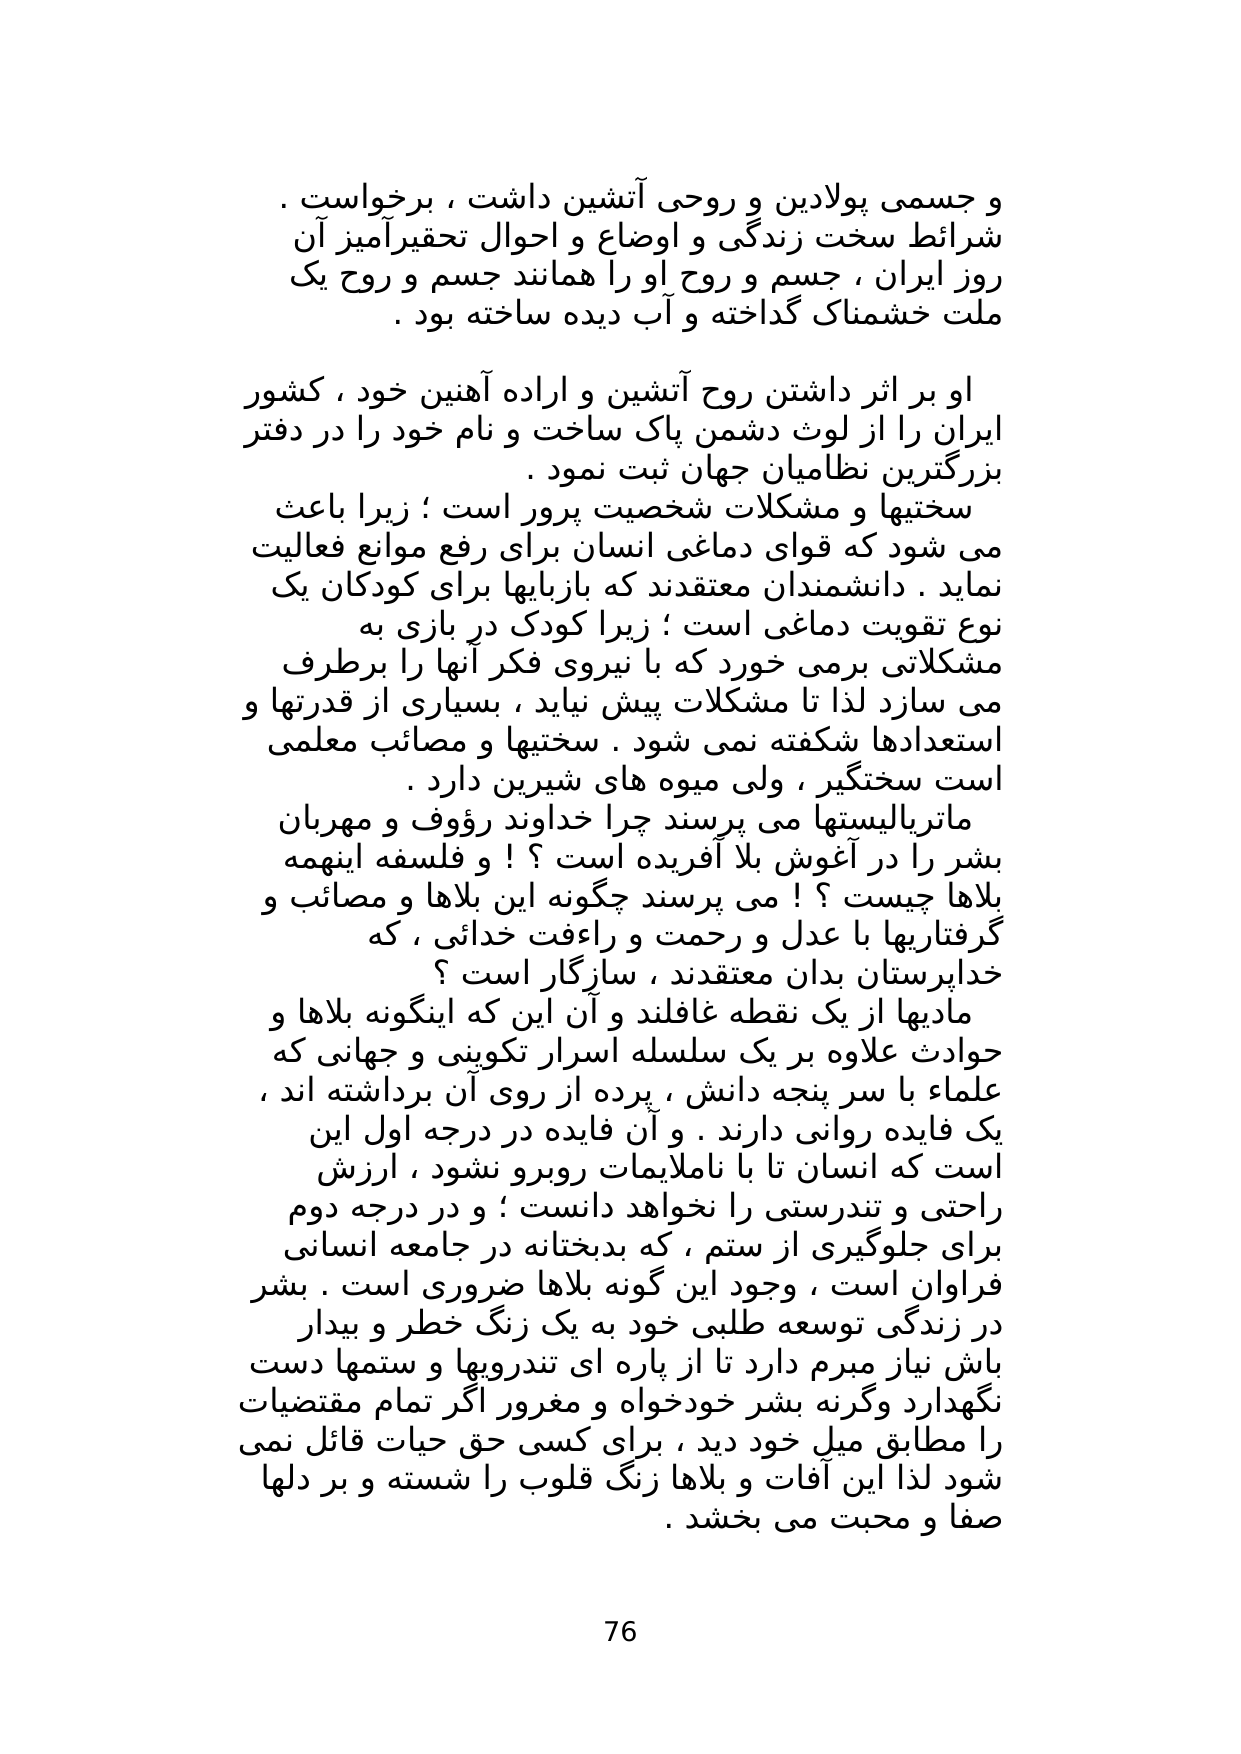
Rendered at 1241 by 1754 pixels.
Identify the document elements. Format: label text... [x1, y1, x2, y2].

text مادیها از یک نقطه غافلند و آن این که اینگونه بلاها و حوادث علاوه بر یک سلسله اسرار تکوینی و جهانی که علماء با سر پنجه دانش ، پرده از روی آن برداشته اند ، یک فایده روانی دارند . و آن فایده در درجه اول این است که انسان تا با ناملایمات روبرو نشود ، ارزش راحتی و تندرستی را نخواهد دانست ؛ و در درجه دوم برای جلوگیری از ستم ، که بدبختانه در جامعه انسانی فراوان است ، وجود این گونه بلاها ضروری است . بشر در زندگی توسعه طلبی خود به یک زنگ خطر و بیدار باش نیاز مبرم دارد تا از پاره ای تندرویها و ستمها دست نگهدارد وگرنه بشر خودخواه و مغرور اگر تمام مقتضیات را مطابق میل خود دید ، برای کسی حق حیات قائل نمی شود لذا این آفات و بلاها زنگ قلوب را شسته و بر دلها صفا و محبت می بخشد . [236, 993, 1004, 1537]
text سختیها و مشکلات شخصیت پرور است ؛ زیرا باعث می شود که قوای دماغی انسان برای رفع موانع فعالیت نماید . دانشمندان معتقدند که بازبایها برای کودکان یک نوع تقویت دماغی است ؛ زیرا کودک در بازی به مشکلاتی برمی خورد که با نیروی فکر آنها را برطرف می سازد لذا تا مشکلات پیش نیاید ، بسیاری از قدرتها و استعدادها شکفته نمی شود . سختیها و مصائب معلمی است سختگیر ، ولی میوه های شیرین دارد . [236, 487, 1004, 798]
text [236, 177, 1004, 333]
text او بر اثر داشتن روح آتشین و اراده آهنین خود ، کشور ایران را از لوث دشمن پاک ساخت و نام خود را در دفتر بزرگترین نظامیان جهان ثبت نمود . [236, 371, 1004, 487]
text ماتریالیستها می پرسند چرا خداوند رؤوف و مهربان بشر را در آغوش بلا آفریده است ؟ ! و فلسفه اینهمه بلاها چیست ؟ ! می پرسند چگونه این بلاها و مصائب و گرفتاریها با عدل و رحمت و راءفت خدائی ، که خداپرستان بدان معتقدند ، سازگار است ؟ [236, 798, 1004, 993]
